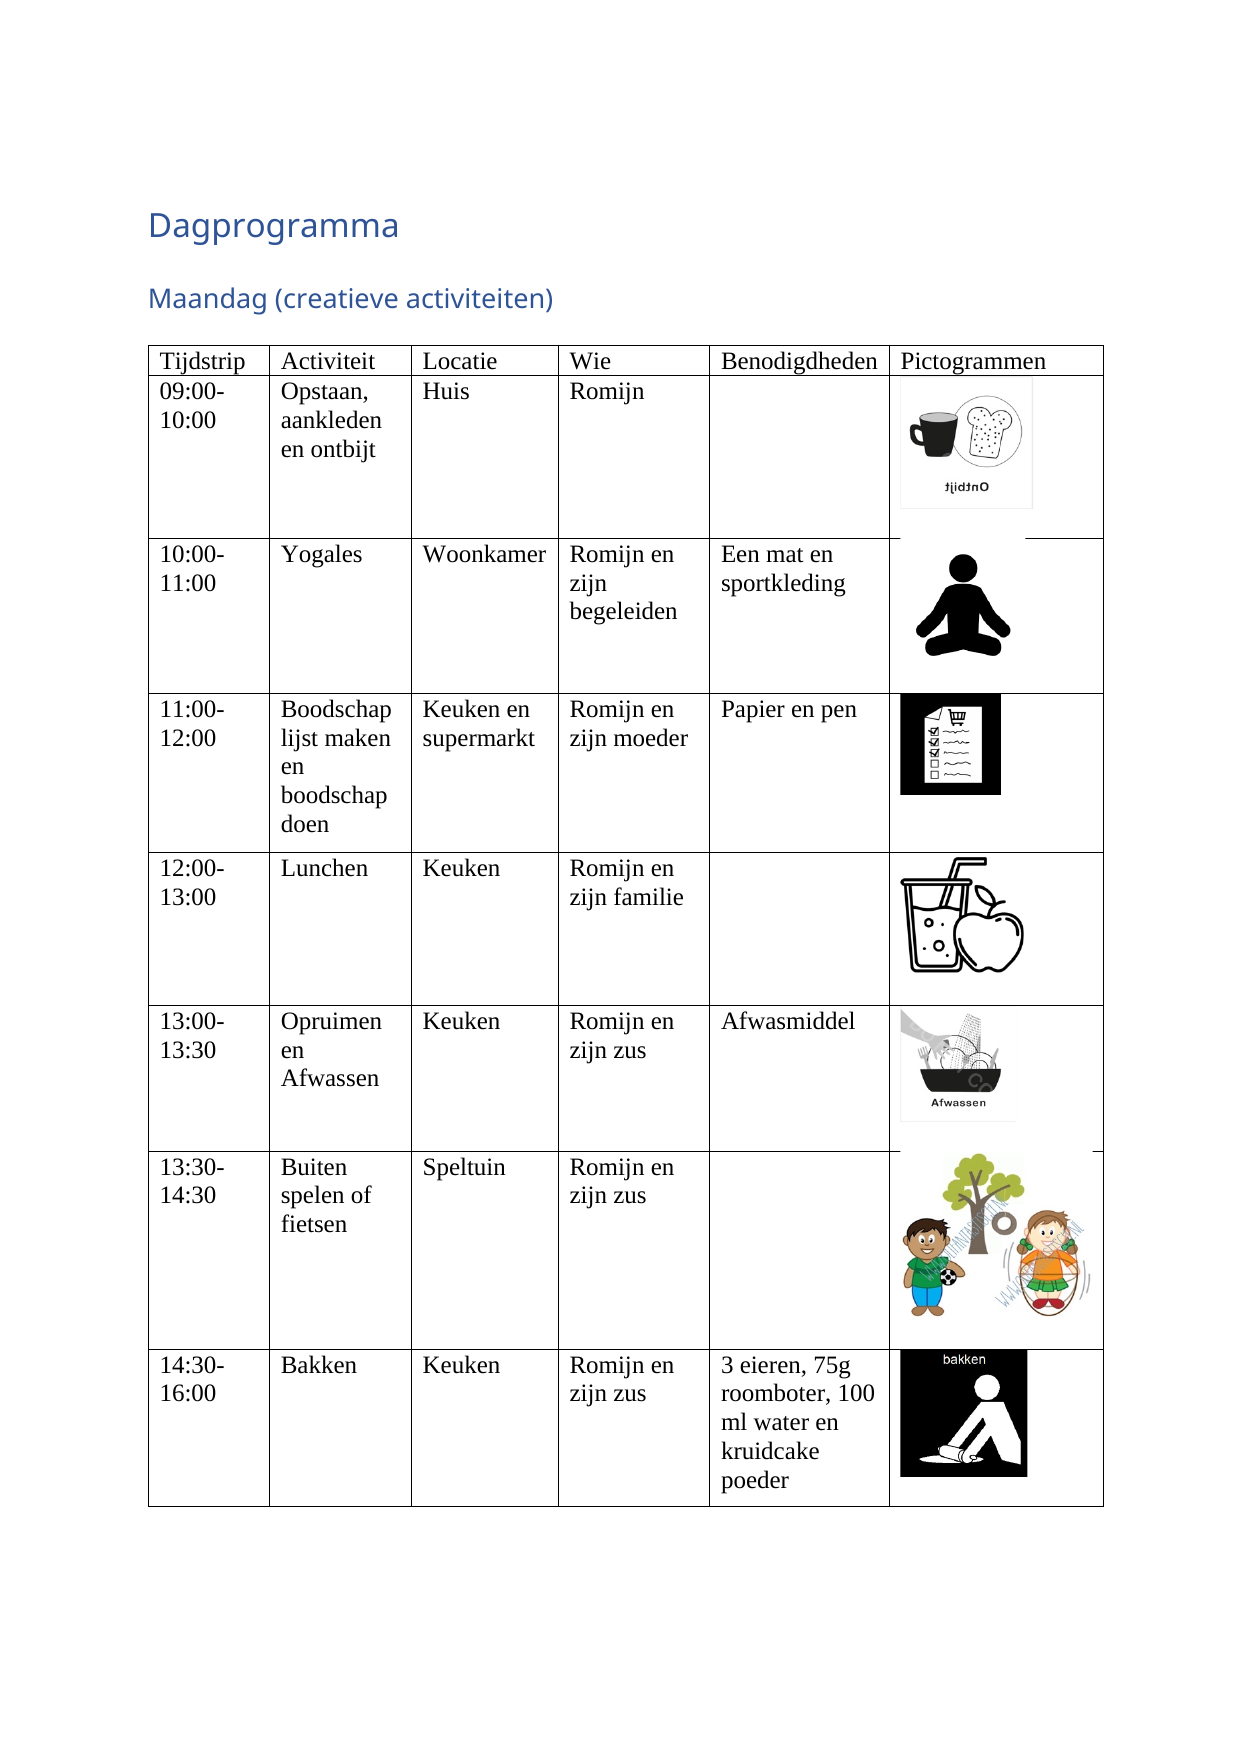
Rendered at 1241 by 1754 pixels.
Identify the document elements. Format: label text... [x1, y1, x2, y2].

table_cell Lunchen [270, 853, 411, 1005]
table_cell [890, 1152, 1103, 1349]
table_cell Buiten spelen of fietsen [270, 1152, 411, 1349]
table_cell Romijn en zijn familie [559, 853, 709, 1005]
picture [900, 1349, 1028, 1477]
table_cell 11:00-12:00 [149, 694, 269, 852]
subtitle Dagprogramma [148, 201, 1093, 247]
table_cell Bakken [270, 1350, 411, 1506]
table_header Benodigdheden [710, 346, 889, 375]
picture [900, 1006, 1017, 1122]
table_cell [710, 1152, 889, 1349]
table_cell Romijn en zijn moeder [559, 694, 709, 852]
table_cell Keuken [412, 1006, 558, 1151]
subtitle Maandag (creatieve activiteiten) [148, 280, 1093, 317]
picture [900, 538, 1026, 664]
table_cell [710, 853, 889, 1005]
picture [900, 693, 1001, 795]
table_header Activiteit [270, 346, 411, 375]
table_cell Keuken en supermarkt [412, 694, 558, 852]
table_cell 09:00-10:00 [149, 376, 269, 538]
table_cell Huis [412, 376, 558, 538]
table_cell Afwasmiddel [710, 1006, 889, 1151]
picture [900, 852, 1024, 977]
table_cell Romijn [559, 376, 709, 538]
table_header Pictogrammen [890, 346, 1103, 375]
table_cell Keuken [412, 1350, 558, 1506]
table_cell Yogales [270, 539, 411, 693]
table_header Tijdstrip [149, 346, 269, 375]
table_cell 12:00-13:00 [149, 853, 269, 1005]
table_cell 13:30-14:30 [149, 1152, 269, 1349]
table_cell Speltuin [412, 1152, 558, 1349]
table_cell [890, 694, 1103, 852]
table_cell [890, 1350, 1103, 1506]
table_cell 13:00-13:30 [149, 1006, 269, 1151]
table_cell Romijn en zijn zus [559, 1152, 709, 1349]
table_cell Boodschap lijst maken en boodschap doen [270, 694, 411, 852]
table_header Wie [559, 346, 709, 375]
table_cell Romijn en zijn zus [559, 1006, 709, 1151]
table_cell Opstaan, aankleden en ontbijt [270, 376, 411, 538]
table_cell [890, 539, 1103, 693]
table_cell 14:30-16:00 [149, 1350, 269, 1506]
table_cell 3 eieren, 75g roomboter, 100 ml water en kruidcake poeder [710, 1350, 889, 1506]
table_cell [890, 853, 1103, 1005]
table_cell [710, 376, 889, 538]
table_cell Romijn en zijn begeleiden [559, 539, 709, 693]
table_cell [890, 376, 1103, 538]
picture [900, 376, 1034, 509]
table_cell 10:00-11:00 [149, 539, 269, 693]
table_cell Opruimen en Afwassen [270, 1006, 411, 1151]
table_cell Woonkamer [412, 539, 558, 693]
table_cell Keuken [412, 853, 558, 1005]
picture [900, 1151, 1093, 1320]
table_cell [890, 1006, 1103, 1151]
table_cell Papier en pen [710, 694, 889, 852]
table_cell Een mat en sportkleding [710, 539, 889, 693]
table_cell Romijn en zijn zus [559, 1350, 709, 1506]
table_header Locatie [412, 346, 558, 375]
